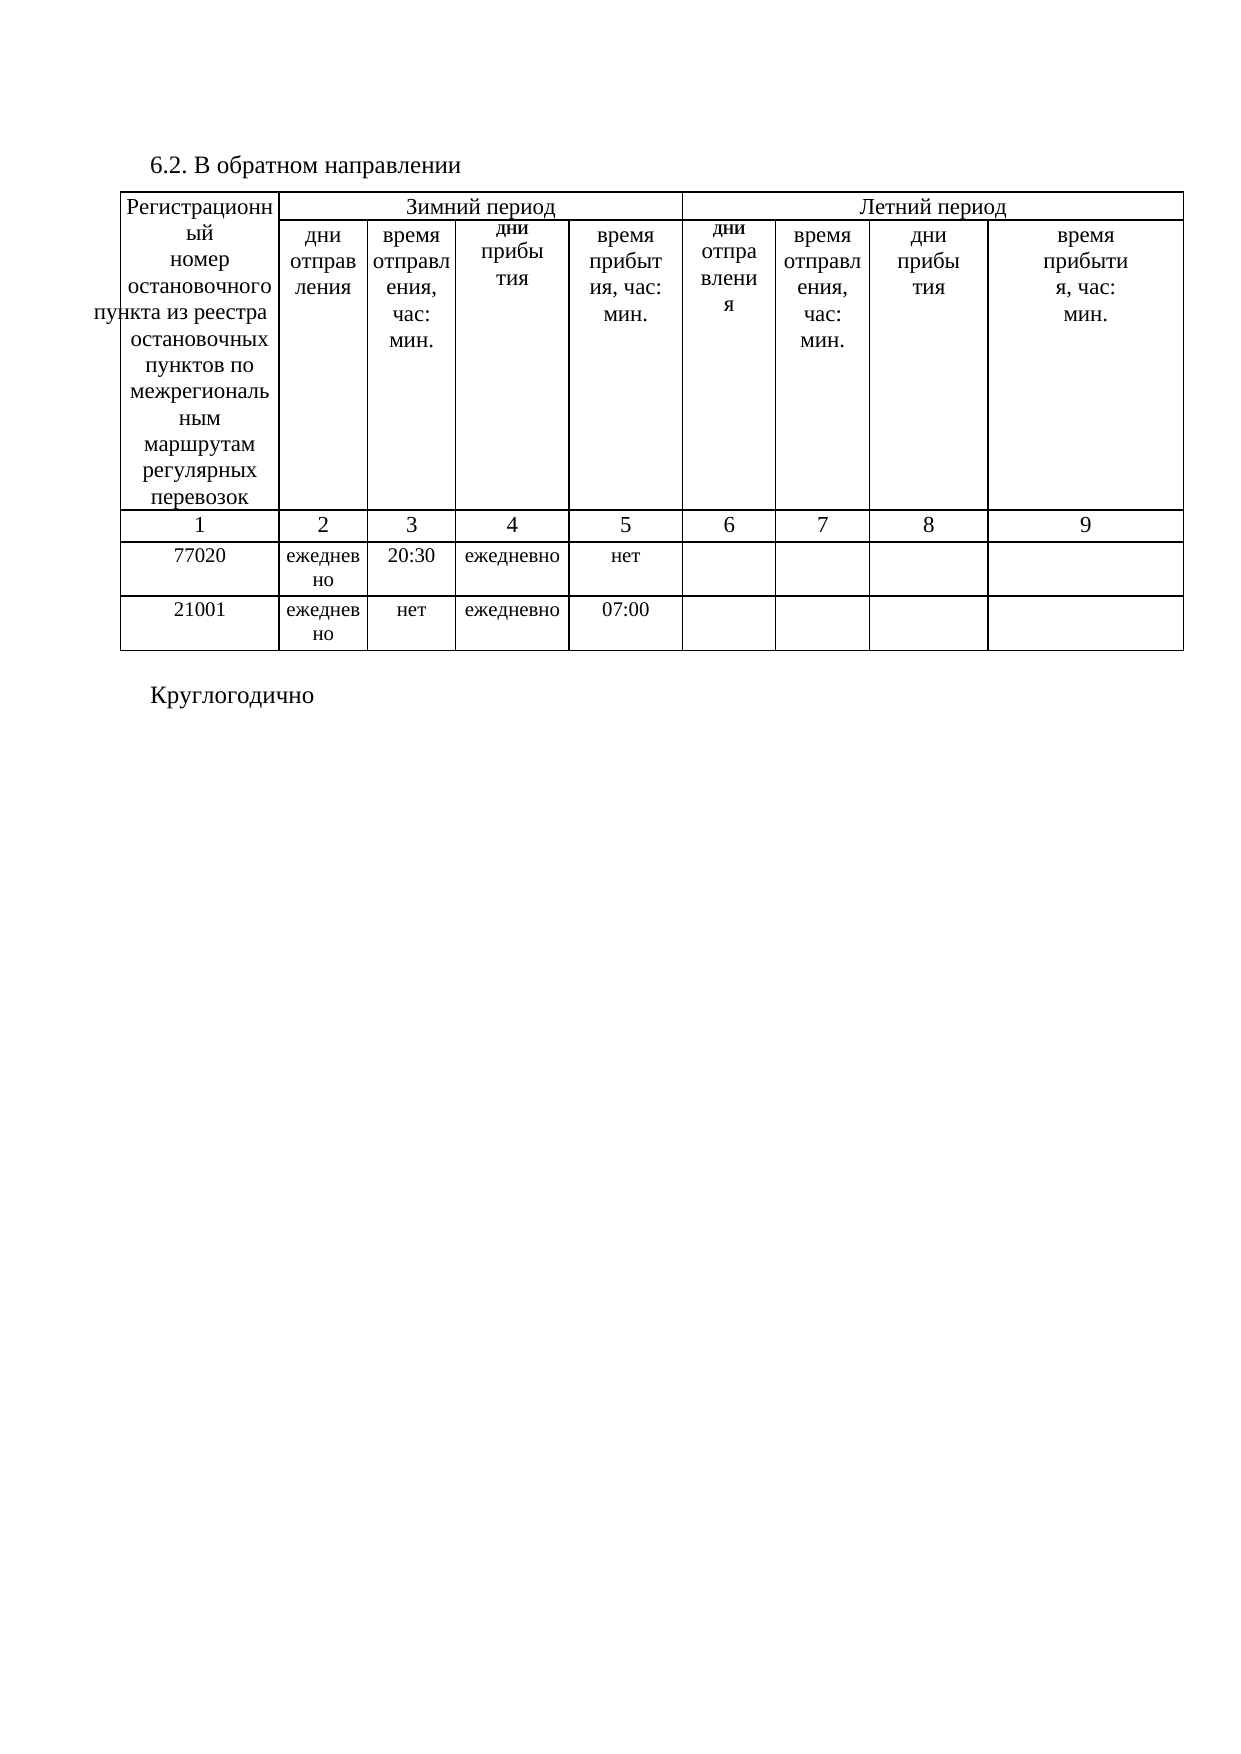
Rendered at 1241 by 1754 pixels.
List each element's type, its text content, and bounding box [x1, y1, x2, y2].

table_cell 07:00 [570, 597, 682, 650]
table_cell ДНИ прибы тия [456, 221, 568, 509]
table_cell ДНИ отпра влени я [683, 221, 775, 509]
table_cell 9 [989, 511, 1183, 541]
table_header Регистрационный номер остановочного пункта из реестра остановочных пунктов по межрегиональным маршрутам регулярных перевозок [121, 193, 278, 509]
table_cell [683, 543, 775, 595]
table_cell нет [570, 543, 682, 595]
table_cell 21001 [121, 597, 278, 650]
table_cell время отправл ения, час: мин. [776, 221, 869, 509]
table_cell дни прибы тия [870, 221, 987, 509]
table_cell 3 [368, 511, 455, 541]
table_cell 6 [683, 511, 775, 541]
table_cell время прибыти я, час: мин. [989, 221, 1183, 509]
text Круглогодично [150, 680, 1090, 709]
table_cell [870, 543, 987, 595]
table_cell [776, 597, 869, 650]
table_header Зимний период [280, 193, 682, 219]
table_cell [989, 543, 1183, 595]
table_cell ежедневно [456, 543, 568, 595]
table_cell время прибыт ия, час: мин. [570, 221, 682, 509]
table_cell 2 [280, 511, 367, 541]
table_cell 8 [870, 511, 987, 541]
table_cell [776, 543, 869, 595]
table_cell 4 [456, 511, 568, 541]
table_cell ежедневно [456, 597, 568, 650]
table_cell [683, 597, 775, 650]
table_cell 1 [121, 511, 278, 541]
table_cell время отправл ения, час: мин. [368, 221, 455, 509]
table_cell [870, 597, 987, 650]
table_cell нет [368, 597, 455, 650]
table_header Летний период [683, 193, 1183, 219]
table_cell [989, 597, 1183, 650]
table_cell 77020 [121, 543, 278, 595]
table_cell дни отправ ления [280, 221, 367, 509]
table_cell 20:30 [368, 543, 455, 595]
table_cell ежедневно [280, 597, 367, 650]
text 6.2. В обратном направлении [150, 150, 1090, 179]
table_cell ежедневно [280, 543, 367, 595]
table_cell 7 [776, 511, 869, 541]
table_cell 5 [570, 511, 682, 541]
